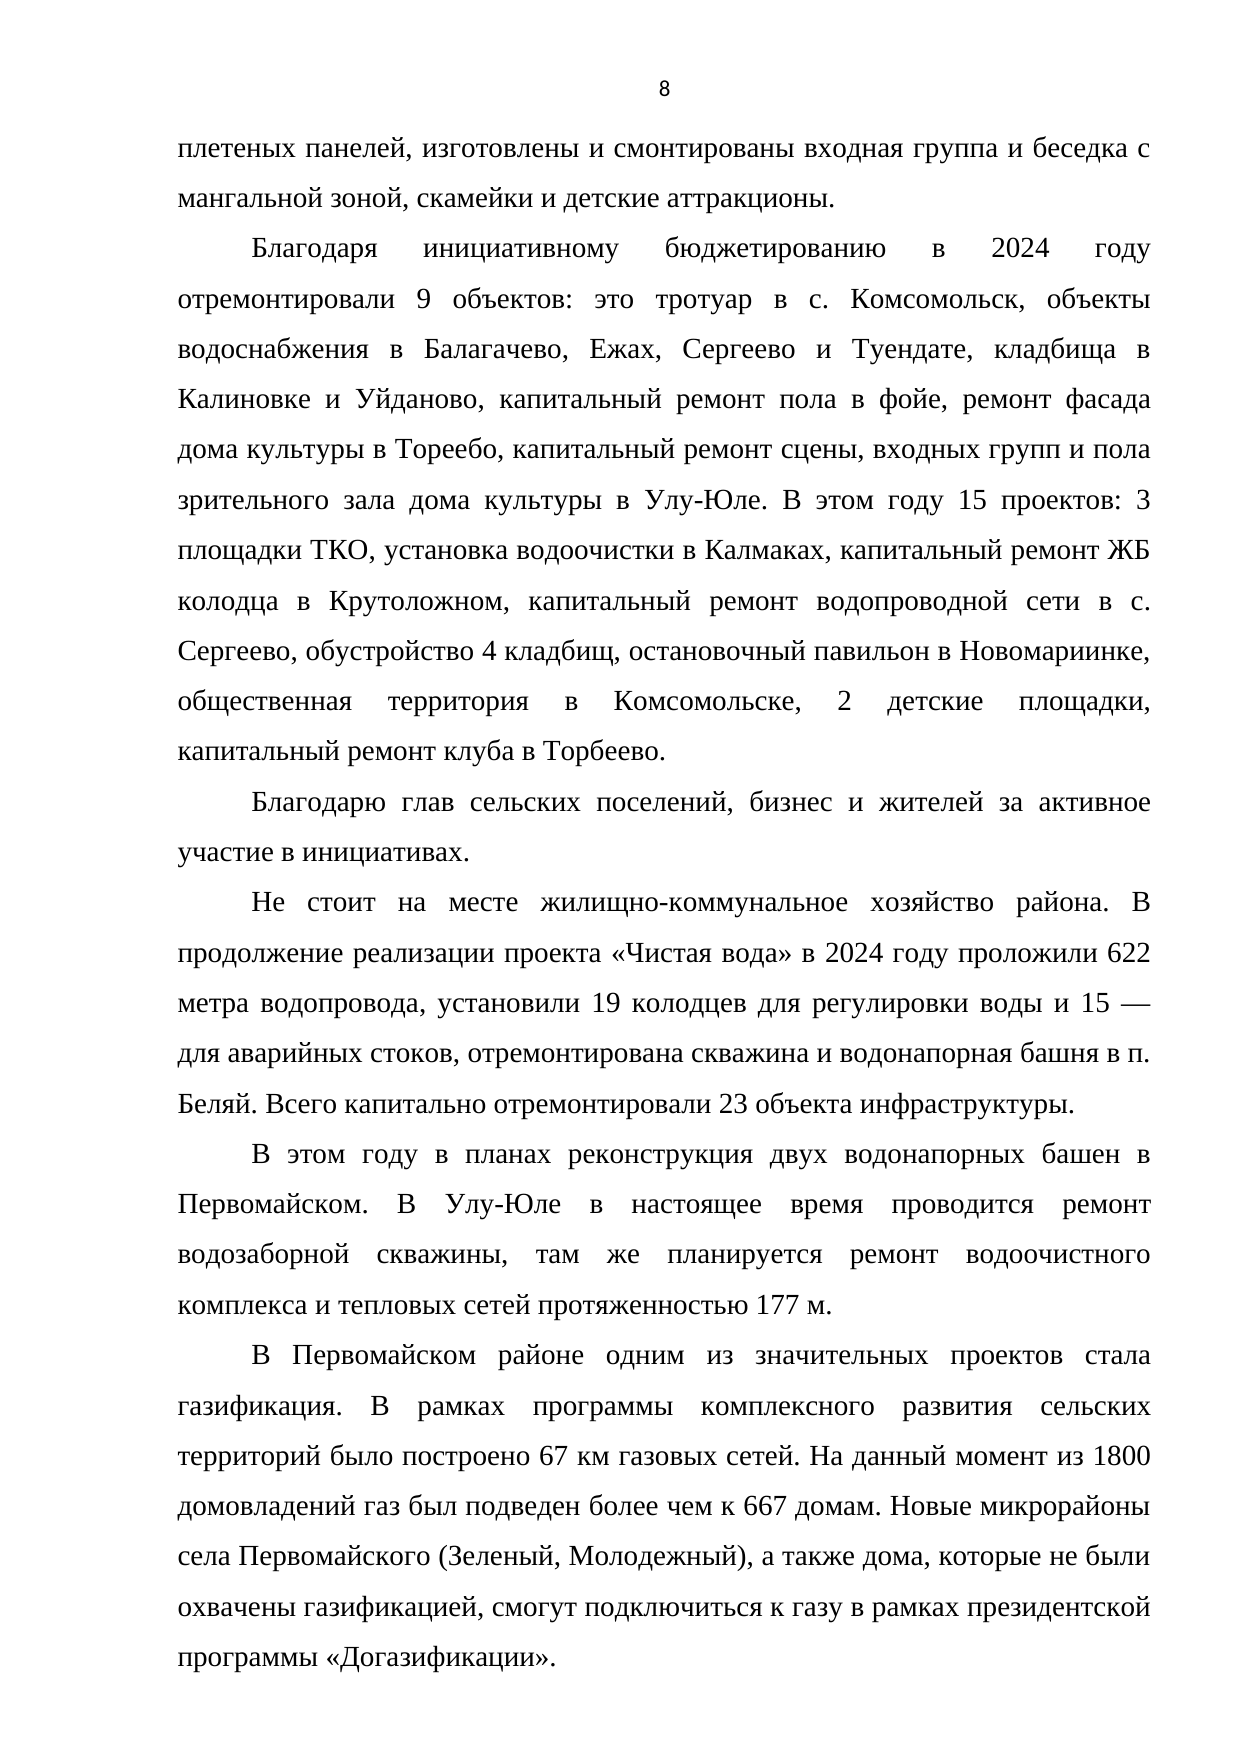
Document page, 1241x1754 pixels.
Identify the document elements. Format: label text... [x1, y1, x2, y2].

text В Первомайском районе одним из значительных проектов стала газификация. В рамках программы комплексного развития сельских территорий было построено 67 км газовых сетей. На данный момент из 1800 домовладений газ был подведен более чем к 667 домам. Новые микрорайоны села Первомайского (Зеленый, Молодежный), а также дома, которые не были охвачены газификацией, смогут подключиться к газу в рамках президентской программы «Догазификации». [177, 1337, 1152, 1673]
text Благодарю глав сельских поселений, бизнес и жителей за активное участие в инициативах. [177, 784, 1152, 868]
text Благодаря инициативному бюджетированию в 2024 году отремонтировали 9 объектов: это тротуар в с. Комсомольск, объекты водоснабжения в Балагачево, Ежах, Сергеево и Туендате, кладбища в Калиновке и Уйданово, капитальный ремонт пола в фойе, ремонт фасада дома культуры в Тореебо, капитальный ремонт сцены, входных групп и пола зрительного зала дома культуры в Улу-Юле. В этом году 15 проектов: 3 площадки ТКО, установка водоочистки в Калмаках, капитальный ремонт ЖБ колодца в Крутоложном, капитальный ремонт водопроводной сети в с. Сергеево, обустройство 4 кладбищ, остановочный павильон в Новомариинке, общественная территория в Комсомольске, 2 детские площадки, капитальный ремонт клуба в Торбеево. [177, 230, 1152, 432]
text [177, 130, 1152, 214]
text В этом году в планах реконструкция двух водонапорных башен в Первомайском. В Улу-Юле в настоящее время проводится ремонт водозаборной скважины, там же планируется ремонт водоочистного комплекса и тепловых сетей протяженностью 177 м. [177, 1136, 1152, 1321]
text Благодаря инициативному бюджетированию в 2024 году отремонтировали 9 объектов: это тротуар в с. Комсомольск, объекты водоснабжения в Балагачево, Ежах, Сергеево и Туендате, кладбища в Калиновке и Уйданово, капитальный ремонт пола в фойе, ремонт фасада дома культуры в Тореебо, капитальный ремонт сцены, входных групп и пола зрительного зала дома культуры в Улу-Юле. В этом году 15 проектов: 3 площадки ТКО, установка водоочистки в Калмаках, капитальный ремонт ЖБ колодца в Крутоложном, капитальный ремонт водопроводной сети в с. Сергеево, обустройство 4 кладбищ, остановочный павильон в Новомариинке, общественная территория в Комсомольске, 2 детские площадки, капитальный ремонт клуба в Торбеево. [177, 465, 1152, 767]
text Не стоит на месте жилищно-коммунальное хозяйство района. В продолжение реализации проекта «Чистая вода» в 2024 году проложили 622 метра водопровода, установили 19 колодцев для регулировки воды и 15 — для аварийных стоков, отремонтирована скважина и водонапорная башня в п. Беляй. Всего капитально отремонтировали 23 объекта инфраструктуры. [177, 884, 1152, 1119]
